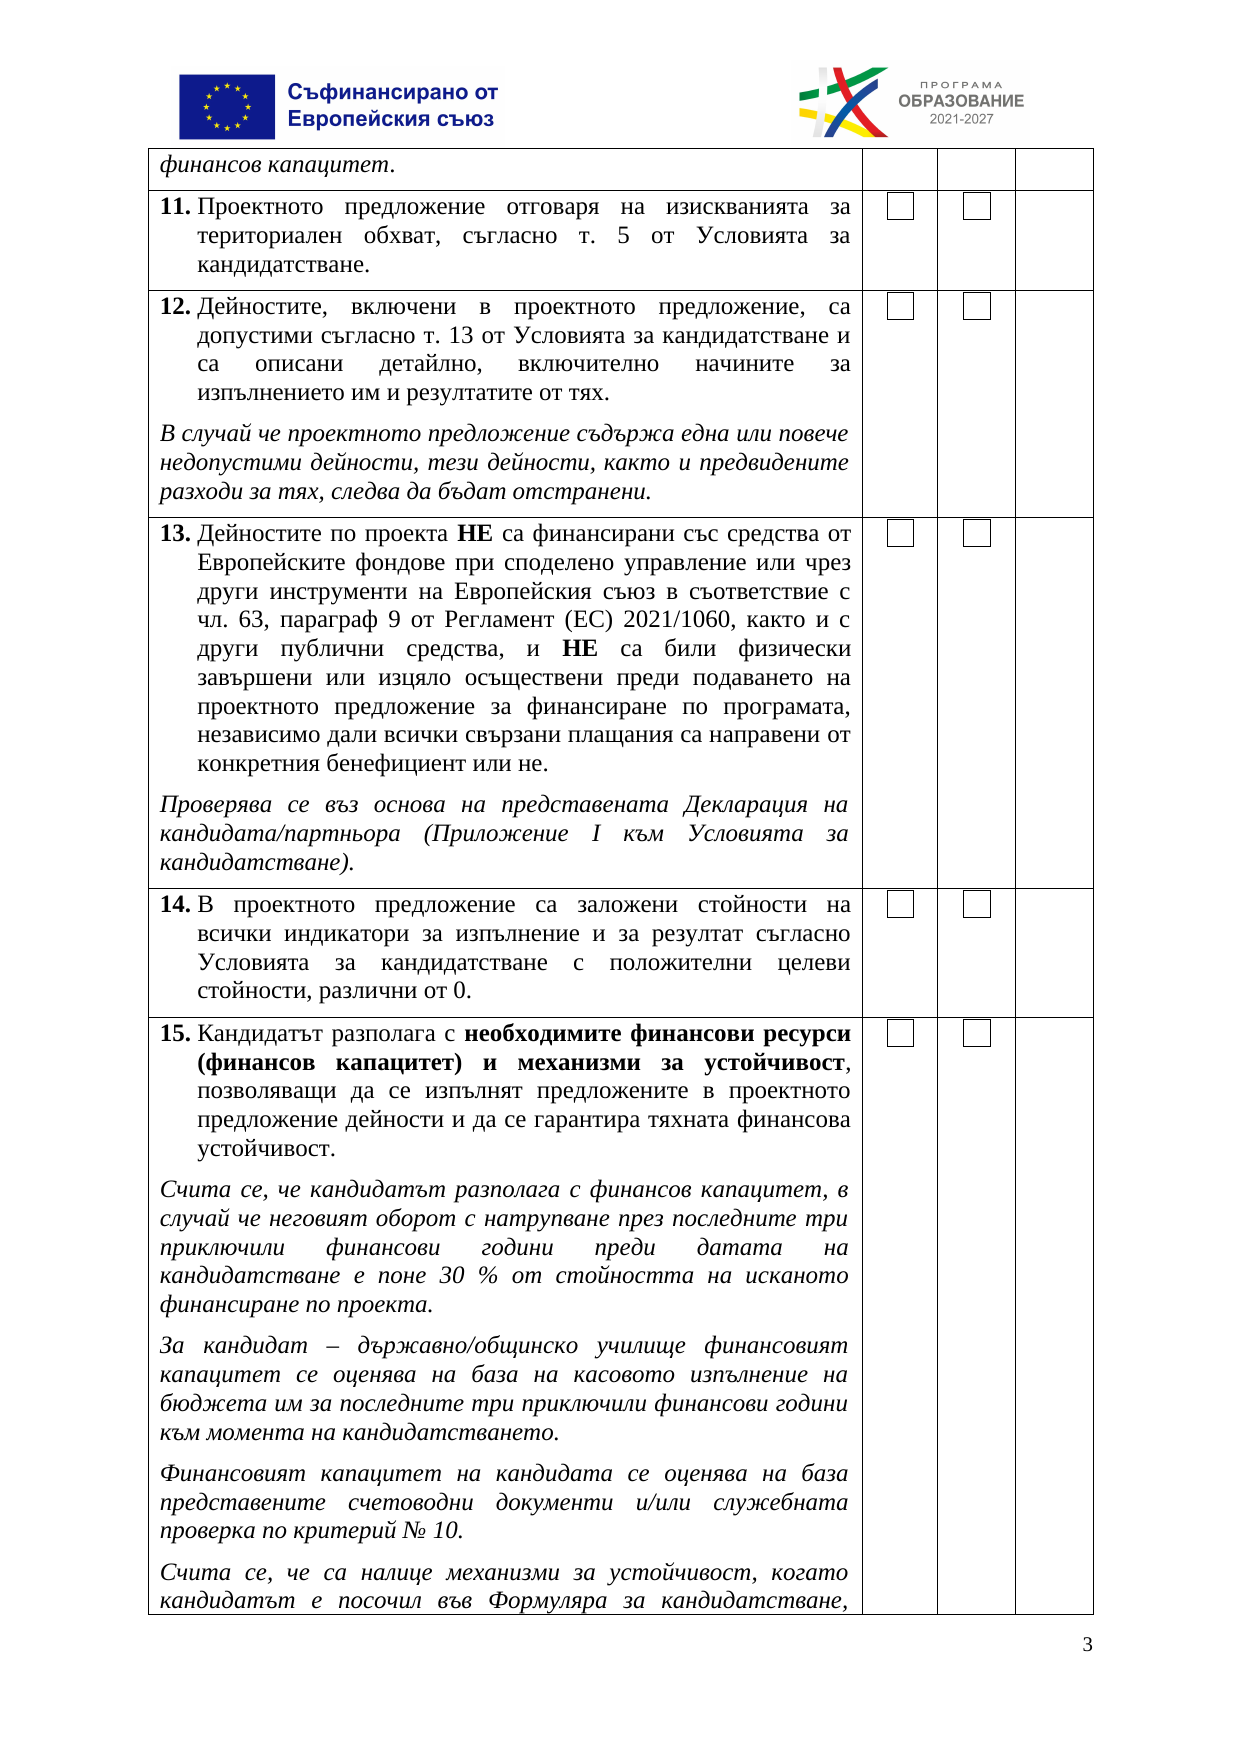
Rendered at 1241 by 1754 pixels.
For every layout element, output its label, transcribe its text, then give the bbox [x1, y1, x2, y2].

table_cell [863, 291, 937, 517]
table_cell [938, 191, 1015, 290]
table_cell [1016, 291, 1093, 517]
table_cell [1016, 149, 1093, 190]
table_cell В проектното предложение са заложени стойности на всички индикатори за изпълнение и за резултат съгласно Условията за кандидатстване с положителни целеви стойности, различни от 0. [149, 889, 862, 1017]
table_cell Дейностите по проекта НЕ са финансирани със средства от Европейските фондове при споделено управление или чрез други инструменти на Европейския съюз в съответствие с чл. 63, параграф 9 от Регламент (ЕС) 2021/1060, както и с други публични средства, и НЕ са били физически завършени или изцяло осъществени преди подаването на проектното предложение за финансиране по програмата, независимо дали всички свързани плащания са направени от конкретния бенефициент или не. Проверява се въз основа на представената Декларация на кандидата/партньора (Приложение I към Условията за кандидатстване). [149, 518, 862, 888]
table_cell [1016, 889, 1093, 1017]
table_cell [938, 1018, 1015, 1614]
table_cell Дейностите, включени в проектното предложение, са допустими съгласно т. 13 от Условията за кандидатстване и са описани детайлно, включително начините за изпълнението им и резултатите от тях. В случай че проектното предложение съдържа една или повече недопустими дейности, тези дейности, както и предвидените разходи за тях, следва да бъдат отстранени. [149, 291, 862, 517]
table_cell [1016, 191, 1093, 290]
picture [789, 60, 1031, 145]
table_cell [938, 291, 1015, 517]
table_cell [938, 149, 1015, 190]
table_cell [863, 149, 937, 190]
table_cell [863, 889, 937, 1017]
table_cell [938, 889, 1015, 1017]
table_cell [938, 518, 1015, 888]
table_cell [1016, 1018, 1093, 1614]
table_cell [863, 191, 937, 290]
table_cell Проектното предложение отговаря на изискванията за териториален обхват, съгласно т. 5 от Условията за кандидатстване. [149, 191, 862, 290]
table_cell [1016, 518, 1093, 888]
table_cell [863, 518, 937, 888]
picture [171, 66, 506, 148]
table_cell [863, 1018, 937, 1614]
